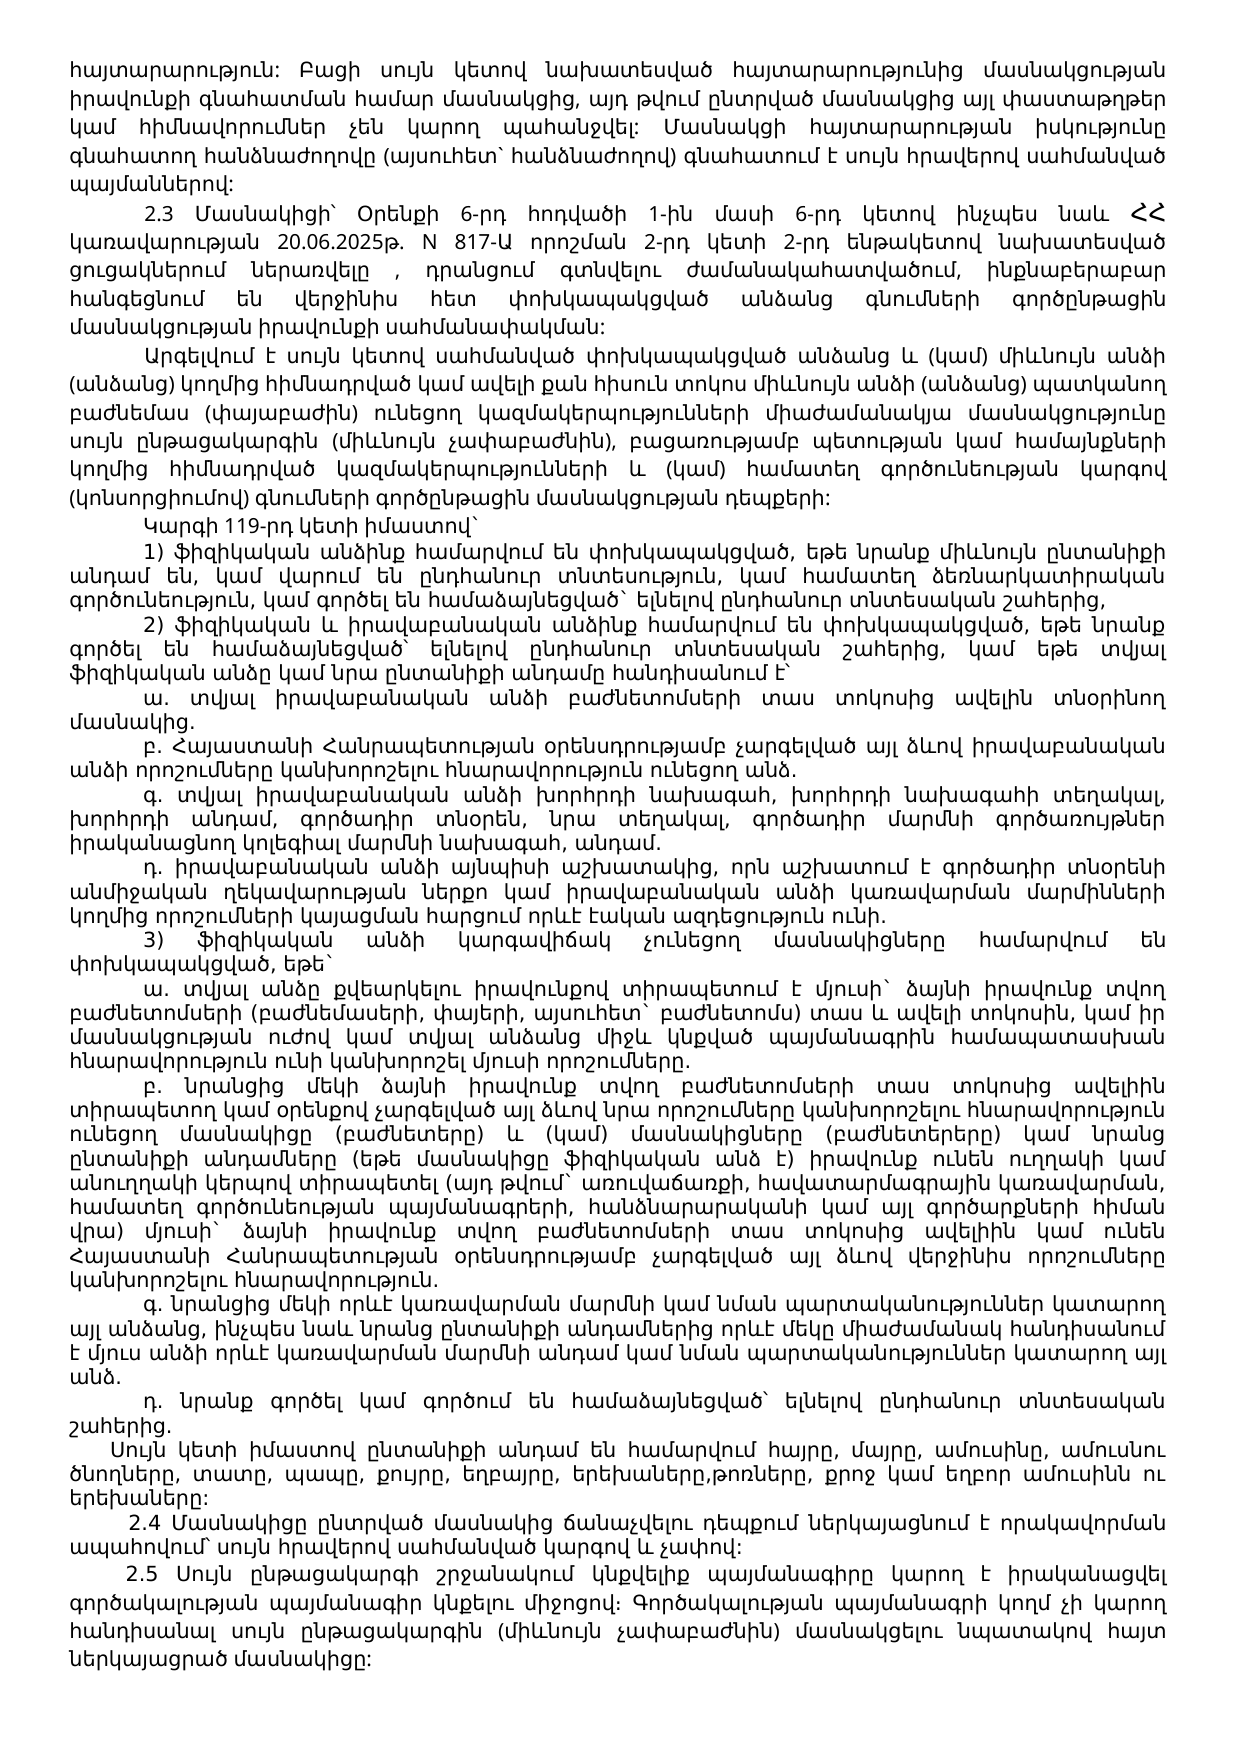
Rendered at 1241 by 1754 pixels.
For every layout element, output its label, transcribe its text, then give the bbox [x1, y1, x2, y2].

text ա. տվյալ անձը քվեարկելու իրավունքով տիրապետում է մյուսի` ձայնի իրավունք տվող բաժնետոմսերի (բաժնեմասերի, փայերի, այսուհետ` բաժնետոմս) տաս և ավելի տոկոսին, կամ իր մասնակցության ուժով կամ տվյալ անձանց միջև կնքված պայմանագրին համապատասխան հնարավորություն ունի կանխորոշել մյուսի որոշումները. [69, 977, 1167, 1074]
text 3) ֆիզիկական անձի կարգավիճակ չունեցող մասնակիցները համարվում են փոխկապակցված, եթե` [69, 928, 1167, 977]
text 2) ֆիզիկական և իրավաբանական անձինք համարվում են փոխկապակցված, եթե նրանք գործել են համաձայնեցված՝ ելնելով ընդհանուր տնտեսական շահերից, կամ եթե տվյալ ֆիզիկական անձը կամ նրա ընտանիքի անդամը հանդիսանում է՝ [69, 613, 1167, 686]
text 2.3 Մասնակիցի՝ Օրենքի 6-րդ հոդվածի 1-ին մասի 6-րդ կետով ինչպես նաև ՀՀ կառավարության 20.06.2025թ. N 817-Ա որոշման 2-րդ կետի 2-րդ ենթակետով նախատեսված ցուցակներում ներառվելը , դրանցում գտնվելու ժամանակահատվածում, ինքնաբերաբար հանգեցնում են վերջինիս հետ փոխկապակցված անձանց գնումների գործընթացին մասնակցության իրավունքի սահմանափակման: [69, 198, 1167, 341]
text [69, 56, 1167, 198]
text ա. տվյալ իրավաբանական անձի բաժնետոմսերի տաս տոկոսից ավելին տնօրինող մասնակից. [69, 686, 1167, 734]
text գ. տվյալ իրավաբանական անձի խորհրդի նախագահ, խորհրդի նախագահի տեղակալ, խորհրդի անդամ, գործադիր տնօրեն, նրա տեղակալ, գործադիր մարմնի գործառույթներ իրականացնող կոլեգիալ մարմնի նախագահ, անդամ. [69, 783, 1167, 855]
text գ. նրանցից մեկի որևէ կառավարման մարմնի կամ նման պարտականություններ կատարող այլ անձանց, ինչպես նաև նրանց ընտանիքի անդամներից որևէ մեկը միաժամանակ հանդիսանում է մյուս անձի որևէ կառավարման մարմնի անդամ կամ նման պարտականություններ կատարող այլ անձ. [69, 1292, 1167, 1389]
text 1) ֆիզիկական անձինք համարվում են փոխկապակցված, եթե նրանք միևնույն ընտանիքի անդամ են, կամ վարում են ընդհանուր տնտեսություն, կամ համատեղ ձեռնարկատիրական գործունեություն, կամ գործել են համաձայնեցված` ելնելով ընդհանուր տնտեսական շահերից, [69, 540, 1167, 613]
text բ. նրանցից մեկի ձայնի իրավունք տվող բաժնետոմսերի տաս տոկոսից ավելիին տիրապետող կամ օրենքով չարգելված այլ ձևով նրա որոշումները կանխորոշելու հնարավորություն ունեցող մասնակիցը (բաժնետերը) և (կամ) մասնակիցները (բաժնետերերը) կամ նրանց ընտանիքի անդամները (եթե մասնակիցը ֆիզիկական անձ է) իրավունք ունեն ուղղակի կամ անուղղակի կերպով տիրապետել (այդ թվում` առուվաճառքի, հավատարմագրային կառավարման, համատեղ գործունեության պայմանագրերի, հանձնարարականի կամ այլ գործարքների հիման վրա) մյուսի` ձայնի իրավունք տվող բաժնետոմսերի տաս տոկոսից ավելիին կամ ունեն Հայաստանի Հանրապետության օրենսդրությամբ չարգելված այլ ձևով վերջինիս որոշումները կանխորոշելու հնարավորություն. [69, 1074, 1167, 1292]
text Արգելվում է սույն կետով սահմանված փոխկապակցված անձանց և (կամ) միևնույն անձի (անձանց) կողմից հիմնադրված կամ ավելի քան հիսուն տոկոս միևնույն անձի (անձանց) պատկանող բաժնեմաս (փայաբաժին) ունեցող կազմակերպությունների միաժամանակյա մասնակցությունը սույն ընթացակարգին (միևնույն չափաբաժնին), բացառությամբ պետության կամ համայնքների կողմից հիմնադրված կազմակերպությունների և (կամ) համատեղ գործունեության կարգով (կոնսորցիումով) գնումների գործընթացին մասնակցության դեպքերի: [69, 341, 1167, 511]
text դ. նրանք գործել կամ գործում են համաձայնեցված՝ ելնելով ընդհանուր տնտեսական շահերից. [69, 1389, 1167, 1438]
text Սույն կետի իմաստով ընտանիքի անդամ են համարվում հայրը, մայրը, ամուսինը, ամուսնու ծնողները, տատը, պապը, քույրը, եղբայրը, երեխաները,թոռները, քրոջ կամ եղբոր ամուսինն ու երեխաները: [69, 1438, 1167, 1511]
text 2.5 Սույն ընթացակարգի շրջանակում կնքվելիք պայմանագիրը կարող է իրականացվել գործակալության պայմանագիր կնքելու միջոցով։ Գործակալության պայմանագրի կողմ չի կարող հանդիսանալ սույն ընթացակարգին (միևնույն չափաբաժնին) մասնակցելու նպատակով հայտ ներկայացրած մասնակիցը: [69, 1559, 1167, 1673]
text Կարգի 119-րդ կետի իմաստով` [69, 511, 1167, 540]
text բ. Հայաստանի Հանրապետության օրենսդրությամբ չարգելված այլ ձևով իրավաբանական անձի որոշումները կանխորոշելու հնարավորություն ունեցող անձ. [69, 734, 1167, 783]
text դ. իրավաբանական անձի այնպիսի աշխատակից, որն աշխատում է գործադիր տնօրենի անմիջական ղեկավարության ներքո կամ իրավաբանական անձի կառավարման մարմինների կողմից որոշումների կայացման հարցում որևէ էական ազդեցություն ունի. [69, 855, 1167, 928]
text 2.4 Մասնակիցը ընտրված մասնակից ճանաչվելու դեպքում ներկայացնում է որակավորման ապահովում՝ սույն հրավերով սահմանված կարգով և չափով: [69, 1511, 1167, 1559]
